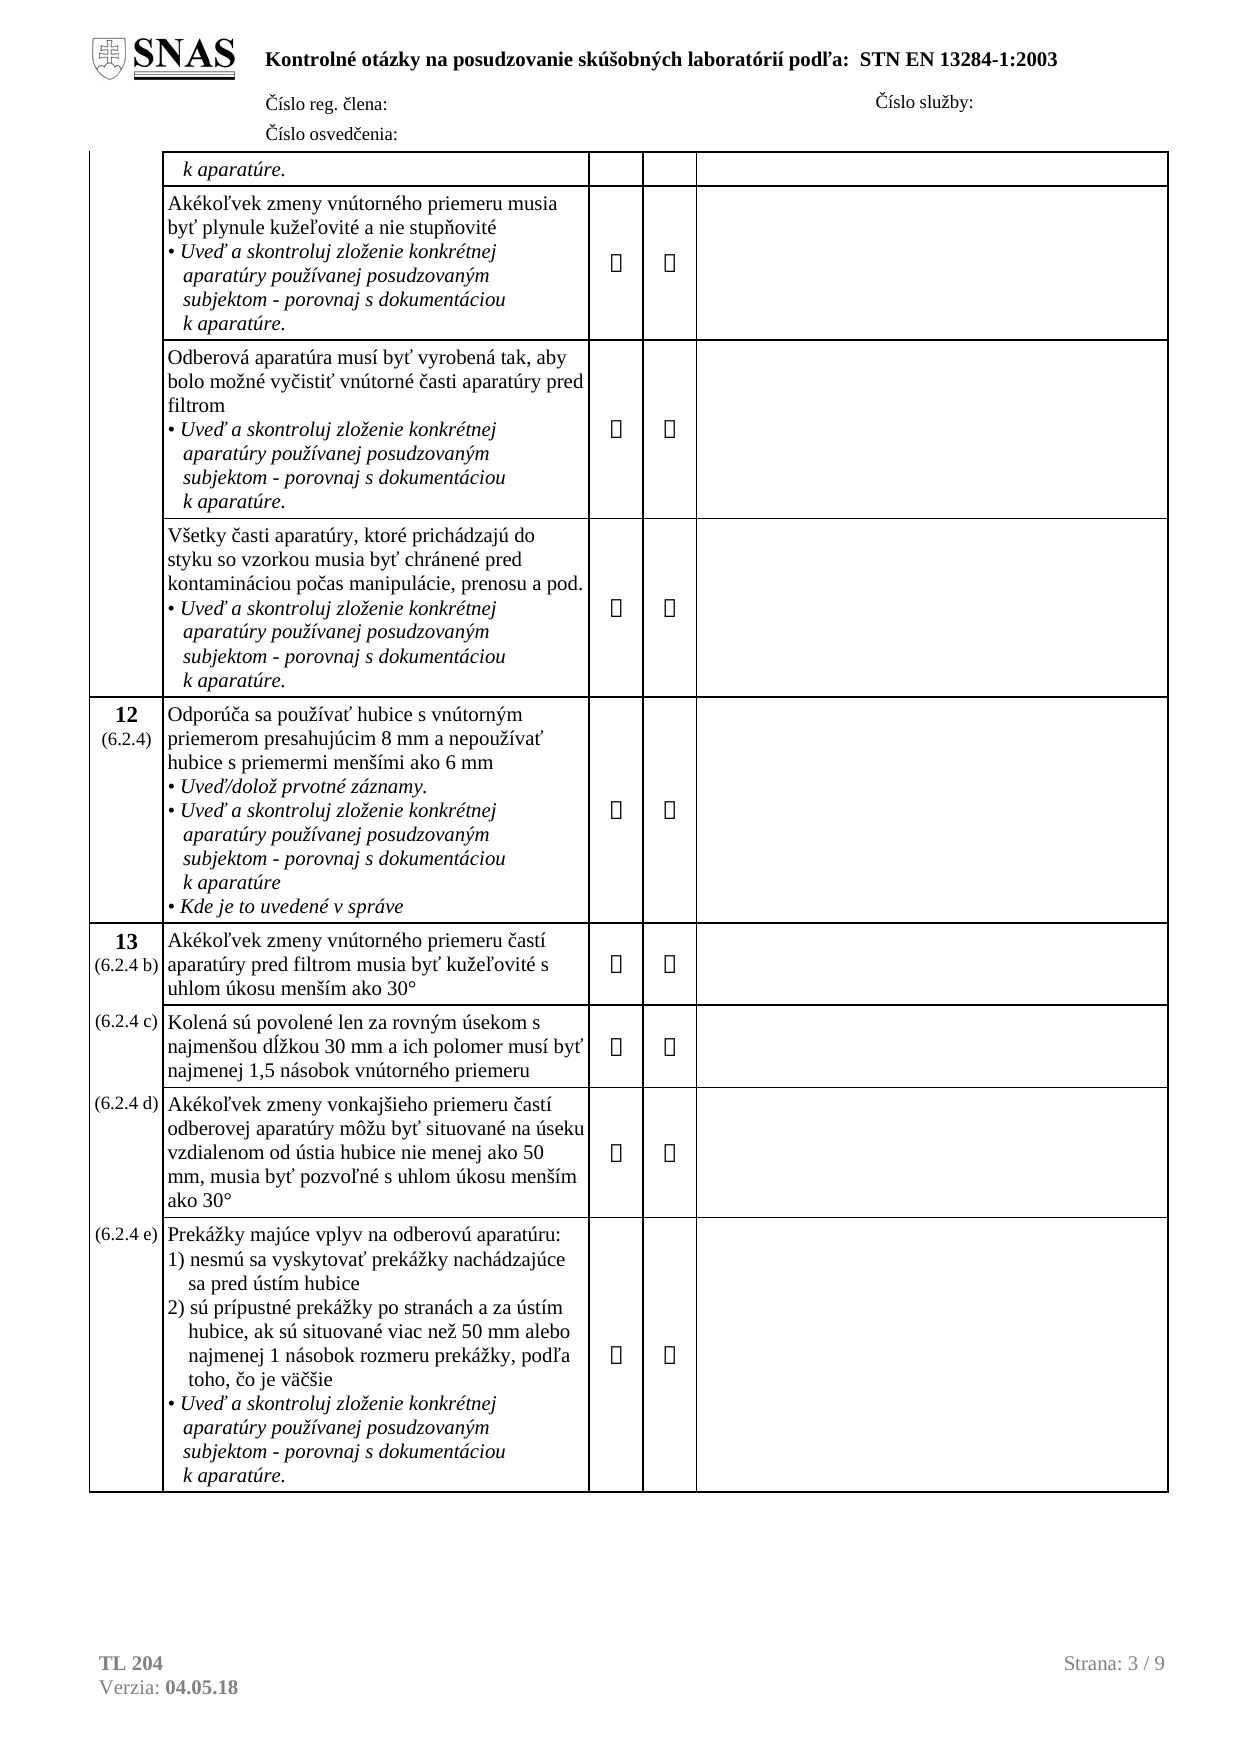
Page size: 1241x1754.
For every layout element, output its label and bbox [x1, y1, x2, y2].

table_cell [644, 519, 696, 696]
table_cell [164, 341, 588, 518]
table_cell [697, 153, 1167, 185]
table_cell [90, 698, 162, 922]
table_cell [644, 341, 696, 518]
table_cell [164, 1006, 588, 1087]
table_cell [697, 1218, 1167, 1491]
table_cell [590, 519, 642, 696]
table_cell [90, 924, 162, 1491]
table_cell [697, 1006, 1167, 1087]
table_cell [164, 698, 588, 922]
table_cell [590, 698, 642, 922]
table_cell [697, 924, 1167, 1004]
table_cell [697, 1088, 1167, 1217]
table_cell [590, 1006, 642, 1087]
table_cell [164, 924, 588, 1004]
table_cell [90, 151, 162, 696]
table_cell [590, 187, 642, 339]
table_cell [590, 341, 642, 518]
table_cell [590, 1218, 642, 1491]
table_cell [164, 1088, 588, 1217]
table_cell [644, 698, 696, 922]
table_cell [164, 519, 588, 696]
table_cell [164, 1218, 588, 1491]
table_cell [644, 1218, 696, 1491]
table_cell [697, 519, 1167, 696]
table_cell [590, 1088, 642, 1217]
table_cell [164, 153, 588, 185]
table_cell [590, 153, 642, 185]
table_cell [644, 924, 696, 1004]
picture [88, 35, 240, 87]
table_cell [697, 187, 1167, 339]
table_cell [164, 187, 588, 339]
table_cell [697, 698, 1167, 922]
table_cell [644, 1088, 696, 1217]
table_cell [644, 187, 696, 339]
table_cell [697, 341, 1167, 518]
table_cell [590, 924, 642, 1004]
table_cell [644, 153, 696, 185]
table_cell [644, 1006, 696, 1087]
